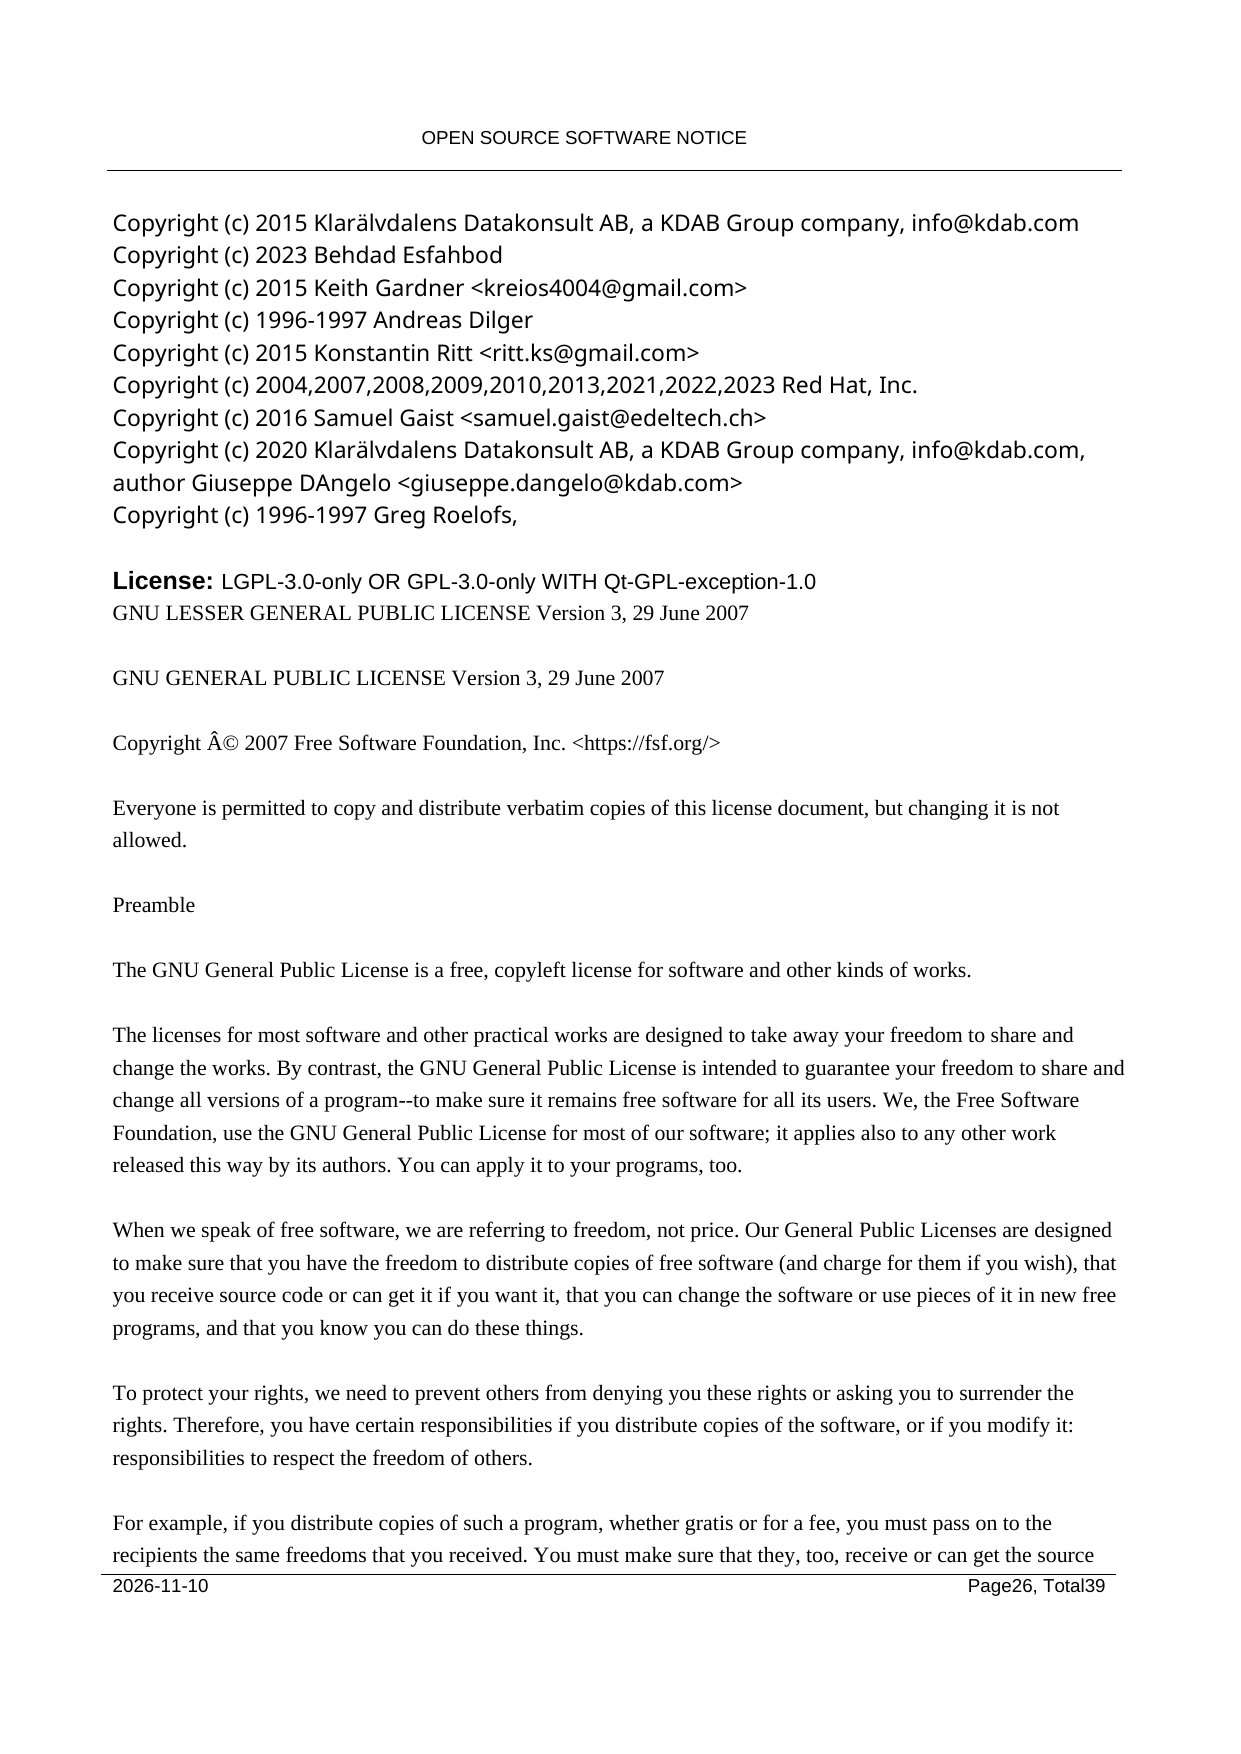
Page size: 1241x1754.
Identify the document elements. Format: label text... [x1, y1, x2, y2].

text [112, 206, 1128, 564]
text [112, 596, 1128, 1571]
text License: LGPL-3.0-only OR GPL-3.0-only WITH Qt-GPL-exception-1.0 [112, 564, 1128, 596]
